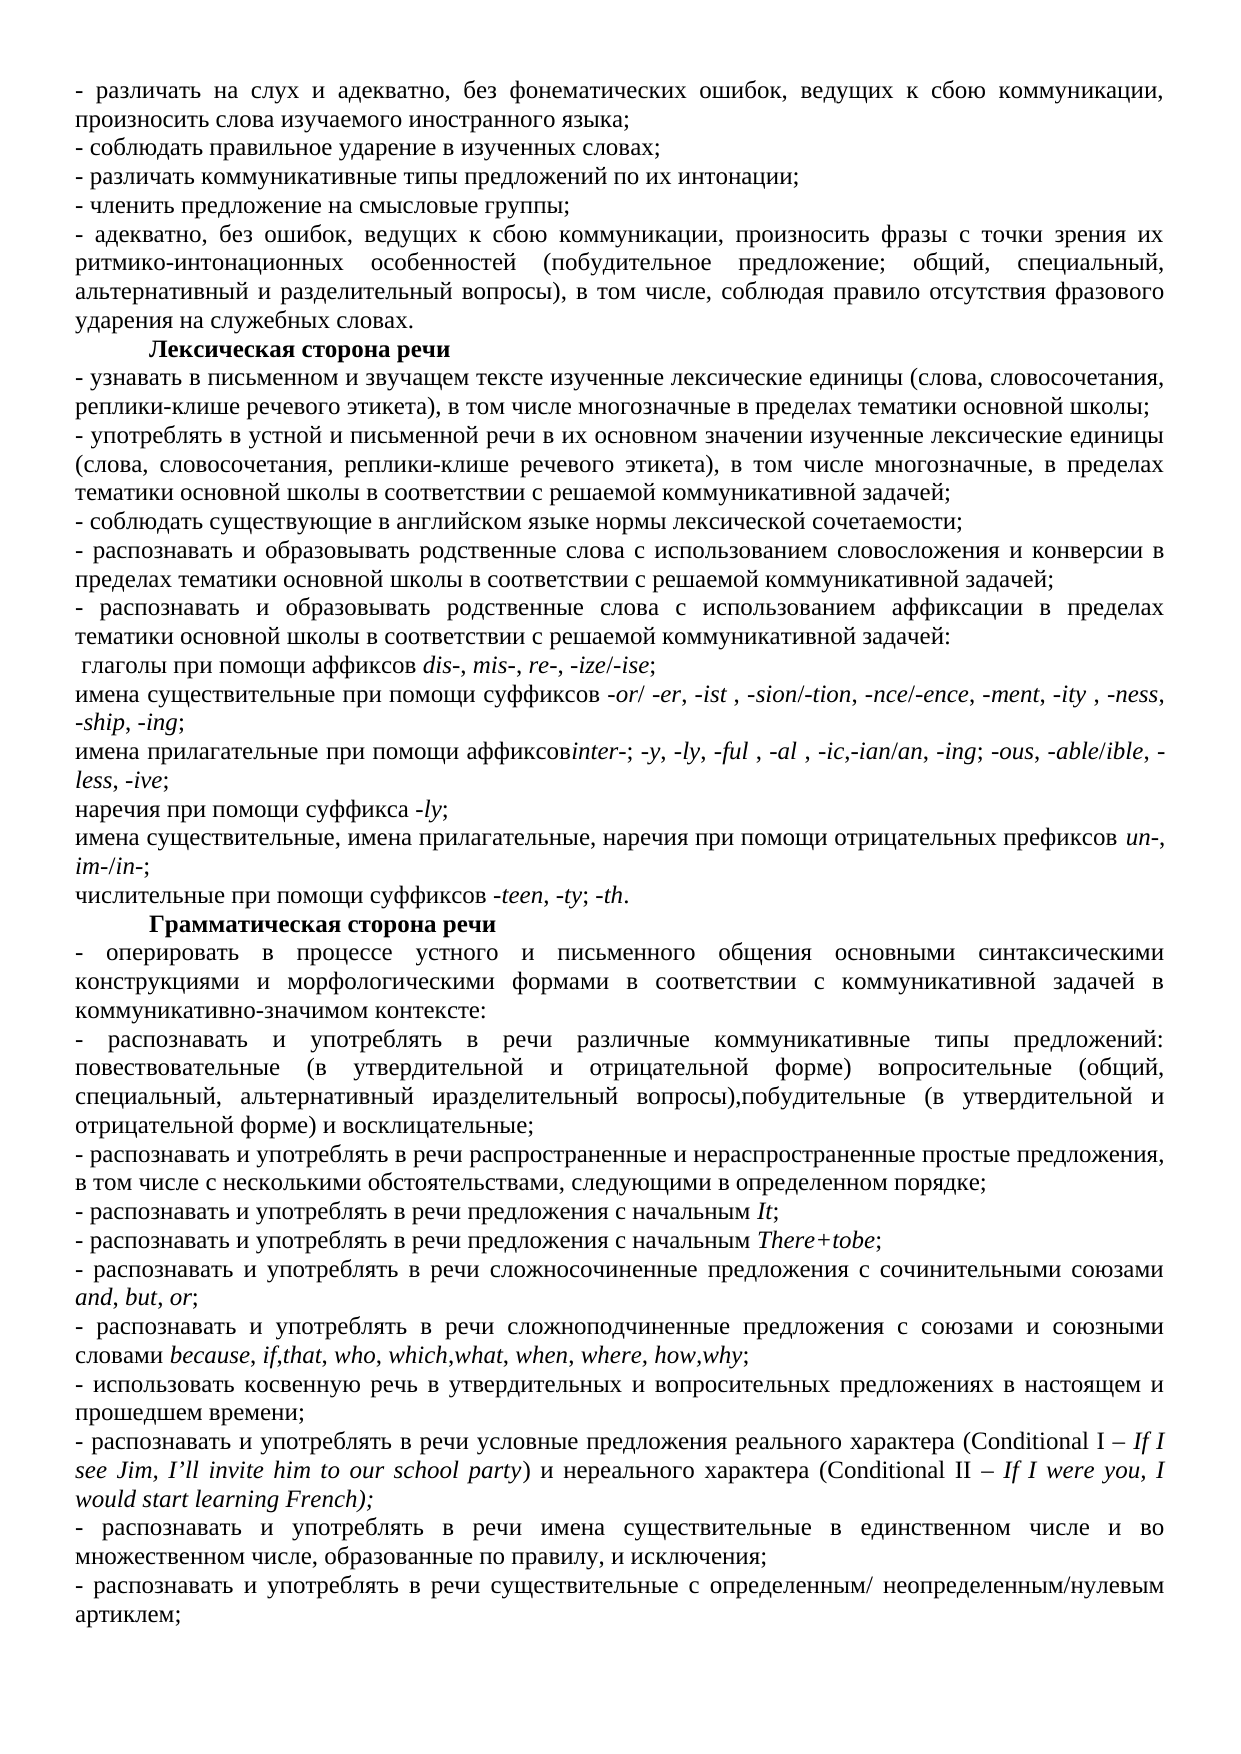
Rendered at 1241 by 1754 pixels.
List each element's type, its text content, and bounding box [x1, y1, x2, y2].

text - узнавать в письменном и звучащем тексте изученные лексические единицы (слова, словосочетания, реплики-клише речевого этикета), в том числе многозначные в пределах тематики основной школы; [75, 362, 1165, 420]
text - распознавать и употреблять в речи условные предложения реального характера (Conditional I – If I see Jim, I’ll invite him to our school party) и нереального характера (Conditional II – If I were you, I would start learning French); [75, 1426, 1165, 1512]
text - оперировать в процессе устного и письменного общения основными синтаксическими конструкциями и морфологическими формами в соответствии с коммуникативной задачей в коммуникативно-значимом контексте: [75, 937, 1165, 1024]
text - распознавать и образовывать родственные слова с использованием словосложения и конверсии в пределах тематики основной школы в соответствии с решаемой коммуникативной задачей; [75, 535, 1165, 592]
text - распознавать и употреблять в речи предложения с начальным It; [75, 1196, 1165, 1225]
text имена существительные при помощи суффиксов -or/ -er, -ist , -sion/-tion, -nce/-ence, -ment, -ity , -ness, -ship, -ing; [75, 679, 1165, 736]
text - использовать косвенную речь в утвердительных и вопросительных предложениях в настоящем и прошедшем времени; [75, 1369, 1165, 1426]
text имена существительные, имена прилагательные, наречия при помощи отрицательных префиксов un-, im-/in-; [75, 822, 1165, 880]
text - распознавать и употреблять в речи распространенные и нераспространенные простые предложения, в том числе с несколькими обстоятельствами, следующими в определенном порядке; [75, 1139, 1165, 1196]
text числительные при помощи суффиксов -teen, -ty; -th. [75, 880, 1165, 909]
text - распознавать и образовывать родственные слова с использованием аффиксации в пределах тематики основной школы в соответствии с решаемой коммуникативной задачей: [75, 592, 1165, 650]
text - распознавать и употреблять в речи сложноподчиненные предложения с союзами и союзными словами because, if,that, who, which,what, when, where, how,why; [75, 1311, 1165, 1369]
text наречия при помощи суффикса -ly; [75, 794, 1165, 822]
text - распознавать и употреблять в речи предложения с начальным There+tobe; [75, 1225, 1165, 1254]
text Грамматическая сторона речи [75, 909, 1165, 937]
text Лексическая сторона речи [75, 334, 1165, 362]
text глаголы при помощи аффиксов dis-, mis-, re-, -ize/-ise; [75, 650, 1165, 679]
text - распознавать и употреблять в речи различные коммуникативные типы предложений: повествовательные (в утвердительной и отрицательной форме) вопросительные (общий, специальный, альтернативный иразделительный вопросы),побудительные (в утвердительной и отрицательной форме) и восклицательные; [75, 1024, 1165, 1139]
text - распознавать и употреблять в речи сложносочиненные предложения с сочинительными союзами and, but, or; [75, 1254, 1165, 1311]
text - различать на слух и адекватно, без фонематических ошибок, ведущих к сбою коммуникации, произносить слова изучаемого иностранного языка; [75, 75, 1165, 132]
text имена прилагательные при помощи аффиксовinter-; -y, -ly, -ful , -al , -ic,-ian/an, -ing; -ous, -able/ible, -less, -ive; [75, 736, 1165, 794]
text - распознавать и употреблять в речи существительные с определенным/ неопределенным/нулевым артиклем; [75, 1570, 1165, 1627]
text - членить предложение на смысловые группы; [75, 190, 1165, 219]
text - распознавать и употреблять в речи имена существительные в единственном числе и во множественном числе, образованные по правилу, и исключения; [75, 1512, 1165, 1570]
text - адекватно, без ошибок, ведущих к сбою коммуникации, произносить фразы с точки зрения их ритмико-интонационных особенностей (побудительное предложение; общий, специальный, альтернативный и разделительный вопросы), в том числе, соблюдая правило отсутствия фразового ударения на служебных словах. [75, 219, 1165, 334]
text - различать коммуникативные типы предложений по их интонации; [75, 161, 1165, 190]
text - соблюдать существующие в английском языке нормы лексической сочетаемости; [75, 506, 1165, 535]
text - употреблять в устной и письменной речи в их основном значении изученные лексические единицы (слова, словосочетания, реплики-клише речевого этикета), в том числе многозначные, в пределах тематики основной школы в соответствии с решаемой коммуникативной задачей; [75, 420, 1165, 506]
text - соблюдать правильное ударение в изученных словах; [75, 132, 1165, 161]
